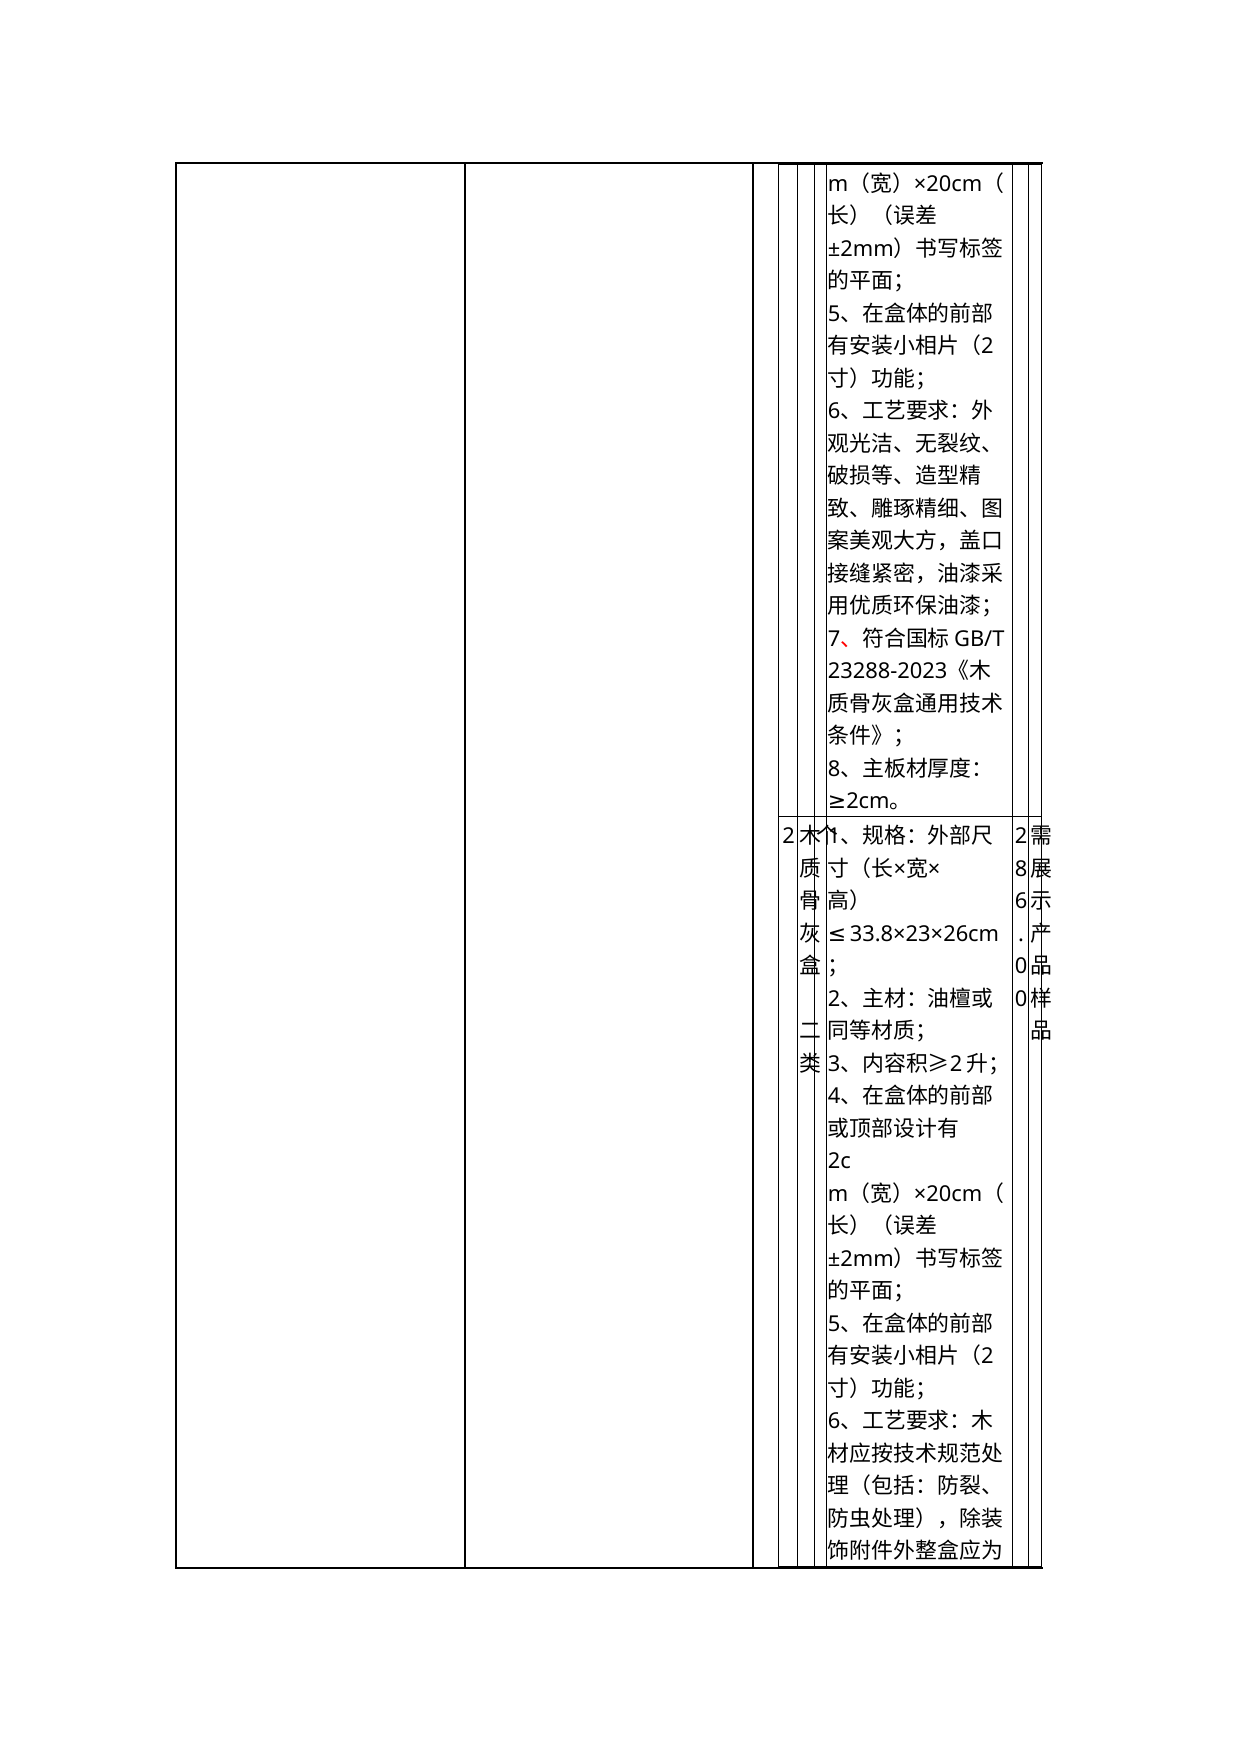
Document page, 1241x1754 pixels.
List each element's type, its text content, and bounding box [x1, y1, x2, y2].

table_cell [1029, 817, 1041, 1566]
table_cell [779, 165, 797, 816]
table_cell [466, 164, 752, 1567]
table_cell [827, 817, 1012, 1566]
table_cell [815, 829, 826, 1566]
table_cell [798, 165, 814, 816]
table_cell [798, 817, 814, 1566]
table_cell [1013, 165, 1028, 816]
table_cell [1029, 165, 1041, 816]
table_cell [815, 817, 826, 832]
table_cell 1 [177, 164, 464, 1567]
table_cell [754, 164, 778, 1567]
table_cell [815, 165, 826, 816]
table_cell [779, 817, 797, 1566]
table_cell [1013, 817, 1028, 1566]
table_cell [827, 165, 1012, 816]
